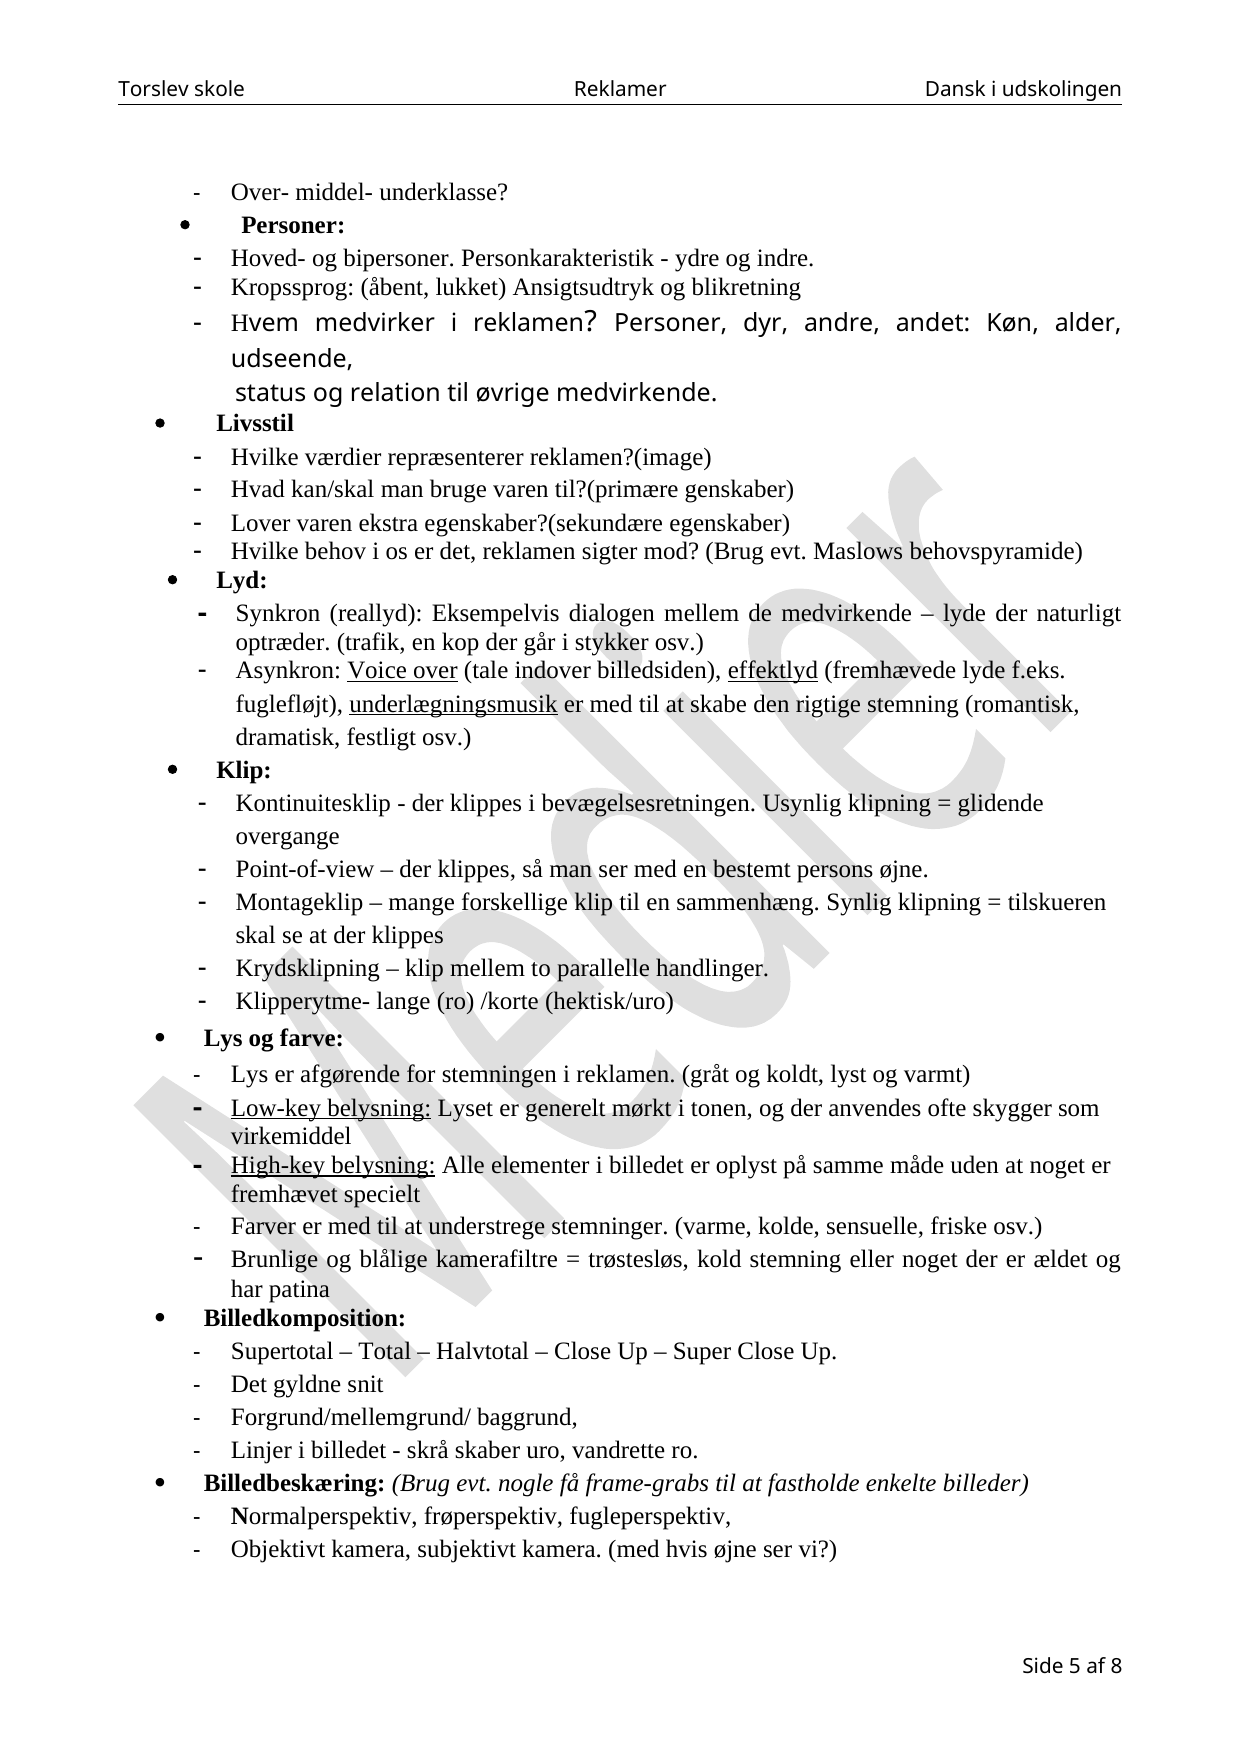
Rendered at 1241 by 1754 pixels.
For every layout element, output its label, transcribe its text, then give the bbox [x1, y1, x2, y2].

text Personer: [118, 210, 1122, 239]
list Normalperspektiv, frøperspektiv, fugleperspektiv, [193, 1501, 1122, 1530]
list Kropssprog: (åbent, lukket) Ansigtsudtryk og blikretning [193, 272, 1122, 301]
text status og relation til øvrige medvirkende. [118, 374, 1122, 408]
list Montageklip – mange forskellige klip til en sammenhæng. Synlig klipning = tilskueren skal se at der klippes [198, 887, 1122, 948]
list Hvilke behov i os er det, reklamen sigter mod? (Brug evt. Maslows behovspyramide) [193, 536, 1122, 565]
list Low-key belysning: Lyset er generelt mørkt i tonen, og der anvendes ofte skygger som virkemiddel [193, 1093, 1122, 1150]
text Livsstil [156, 408, 1122, 437]
list Forgrund/mellemgrund/ baggrund, [193, 1402, 1122, 1431]
list Klip: [156, 755, 1122, 783]
list Brunlige og blålige kamerafiltre = trøstesløs, kold stemning eller noget der er ældet og har patina [193, 1244, 1122, 1303]
list Hvem medvirker i reklamen? Personer, dyr, andre, andet: Køn, alder, udseende, [193, 301, 1122, 374]
list Hoved- og bipersoner. Personkarakteristik - ydre og indre. [193, 243, 1122, 272]
list High-key belysning: Alle elementer i billedet er oplyst på samme måde uden at noget er fremhævet specielt [193, 1150, 1122, 1208]
list Hvilke værdier repræsenterer reklamen?(image) [193, 442, 1122, 470]
list Linjer i billedet - skrå skaber uro, vandrette ro. [193, 1435, 1122, 1464]
list Asynkron: Voice over (tale indover billedsiden), effektlyd (fremhævede lyde f.eks. fuglefløjt), underlægningsmusik er med til at skabe den rigtige stemning (romantisk, dramatisk, festligt osv.) [198, 656, 1122, 750]
list Point-of-view – der klippes, så man ser med en bestemt persons øjne. [198, 854, 1122, 882]
list Over- middel- underklasse? [193, 177, 1122, 206]
list Objektivt kamera, subjektivt kamera. (med hvis øjne ser vi?) [193, 1534, 1122, 1563]
text Lyd: [156, 565, 1122, 594]
list Farver er med til at understrege stemninger. (varme, kolde, sensuelle, friske osv.) [193, 1211, 1122, 1240]
list Kontinuitesklip - der klippes i bevægelsesretningen. Usynlig klipning = glidende overgange [198, 788, 1122, 849]
list Klipperytme- lange (ro) /korte (hektisk/uro) [198, 986, 1122, 1014]
text Billedkomposition: [156, 1303, 1122, 1332]
list Krydsklipning – klip mellem to parallelle handlinger. [198, 953, 1122, 982]
list Synkron (reallyd): Eksempelvis dialogen mellem de medvirkende – lyde der naturligt optræder. (trafik, en kop der går i stykker osv.) [198, 598, 1122, 656]
list Det gyldne snit [193, 1369, 1122, 1398]
list Hvad kan/skal man bruge varen til?(primære genskaber) [193, 474, 1122, 503]
text Lys og farve: [156, 1023, 1122, 1051]
text Billedbeskæring: (Brug evt. nogle få frame-grabs til at fastholde enkelte billeder) [156, 1468, 1122, 1497]
list Lys er afgørende for stemningen i reklamen. (gråt og koldt, lyst og varmt) [193, 1059, 1122, 1088]
list Supertotal – Total – Halvtotal – Close Up – Super Close Up. [193, 1336, 1122, 1365]
list Lover varen ekstra egenskaber?(sekundære egenskaber) [193, 508, 1122, 536]
